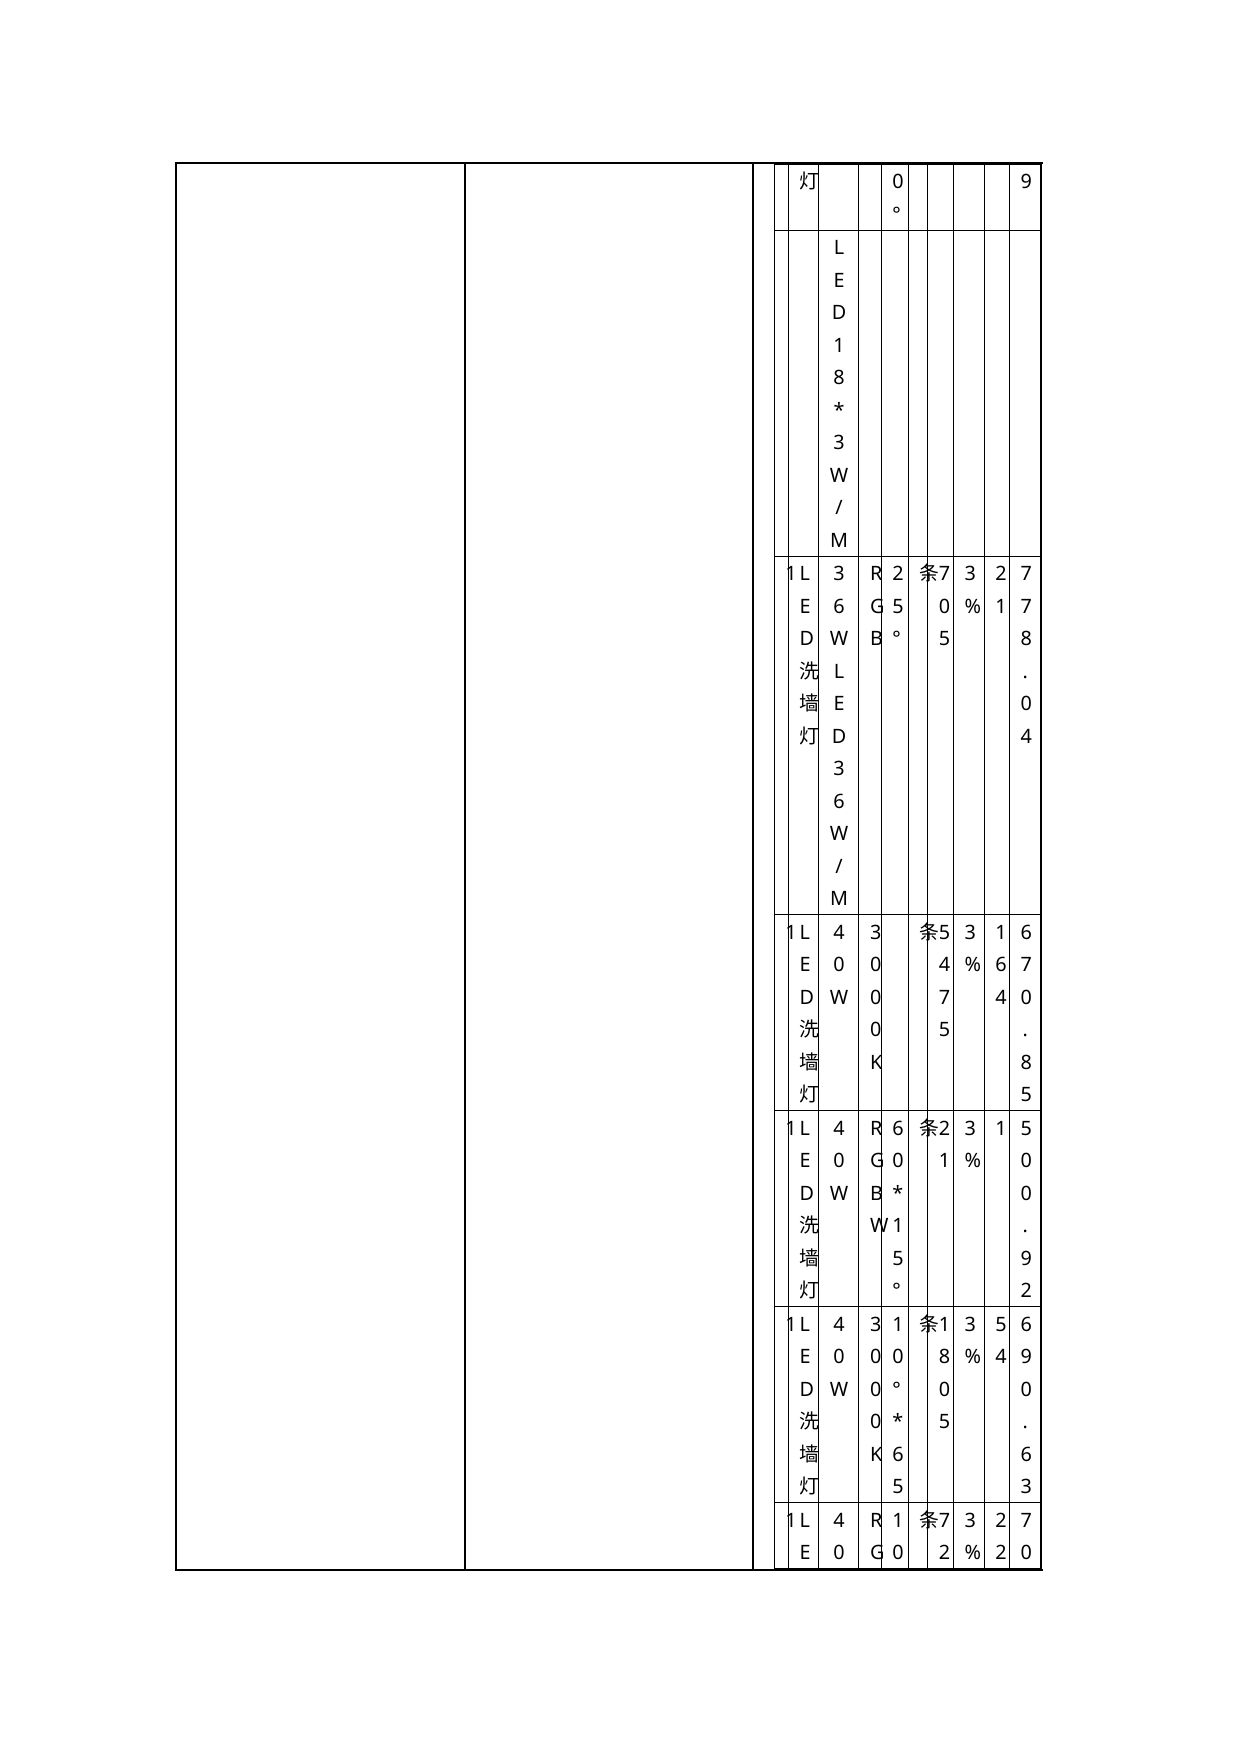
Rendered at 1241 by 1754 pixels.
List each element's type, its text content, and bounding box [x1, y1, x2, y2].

table_cell [1010, 1503, 1040, 1568]
table_cell [882, 1503, 908, 1568]
table_cell [909, 1307, 927, 1502]
table_cell [928, 165, 953, 230]
table_cell [819, 165, 858, 230]
table_cell [789, 1307, 818, 1502]
table_cell [1010, 231, 1040, 556]
table_cell [877, 1449, 881, 1459]
table_cell [882, 231, 908, 556]
table_cell [909, 915, 927, 1110]
table_cell [928, 1111, 953, 1306]
table_cell [954, 1503, 984, 1568]
table_cell [789, 915, 818, 1110]
table_cell [882, 557, 908, 914]
table_cell [985, 165, 1009, 230]
table_cell [775, 915, 788, 1110]
table_cell [1010, 557, 1040, 914]
table_cell [985, 915, 1009, 1110]
table_cell [985, 1503, 1009, 1568]
table_cell 5 [177, 164, 464, 1569]
table_cell [909, 557, 927, 914]
table_cell [954, 1307, 984, 1502]
table_cell [909, 165, 927, 230]
table_cell [985, 231, 1009, 556]
table_cell [789, 557, 818, 914]
table_cell [859, 1111, 881, 1306]
table_cell [466, 164, 752, 1569]
table_cell [928, 557, 953, 914]
table_cell [985, 557, 1009, 914]
table_cell [954, 231, 984, 556]
table_cell [909, 231, 927, 556]
table_cell [882, 1111, 908, 1306]
table_cell [819, 557, 858, 914]
table_cell [859, 557, 881, 914]
table_cell [954, 165, 984, 230]
table_cell [928, 1307, 953, 1502]
table_cell [819, 1307, 858, 1502]
table_cell [775, 557, 788, 914]
table_cell [873, 1154, 881, 1166]
table_cell [859, 231, 881, 556]
table_cell [859, 1503, 881, 1568]
table_cell [928, 915, 953, 1110]
table_cell [789, 1111, 818, 1306]
table_cell [1010, 1111, 1040, 1306]
table_cell [775, 231, 788, 556]
table_cell [775, 1307, 788, 1502]
table_cell [928, 231, 953, 556]
table_cell [1010, 915, 1040, 1110]
table_cell [873, 1546, 881, 1558]
table_cell [1010, 165, 1040, 230]
table_cell [754, 164, 774, 1569]
table_cell [954, 1111, 984, 1306]
table_cell [789, 231, 818, 556]
table_cell [819, 915, 858, 1110]
table_cell [819, 1111, 858, 1306]
table_cell [819, 231, 858, 556]
table_cell [775, 1111, 788, 1306]
table_cell [874, 1187, 881, 1193]
table_cell [909, 1503, 927, 1568]
table_cell [819, 1503, 858, 1568]
table_cell [877, 1057, 881, 1067]
table_cell [775, 165, 788, 230]
table_cell [859, 1307, 881, 1502]
table_cell [909, 1111, 927, 1306]
table_cell [928, 1503, 953, 1568]
table_cell [985, 1111, 1009, 1306]
table_cell [789, 1503, 818, 1568]
table_cell [882, 915, 908, 1110]
table_cell [882, 1307, 908, 1502]
table_cell [1010, 1307, 1040, 1502]
table_cell [882, 165, 908, 230]
table_cell [859, 915, 881, 1110]
table_cell [954, 915, 984, 1110]
table_cell [789, 165, 818, 230]
table_cell [859, 165, 881, 230]
table_cell [985, 1307, 1009, 1502]
table_cell [954, 557, 984, 914]
table_cell [775, 1503, 788, 1568]
